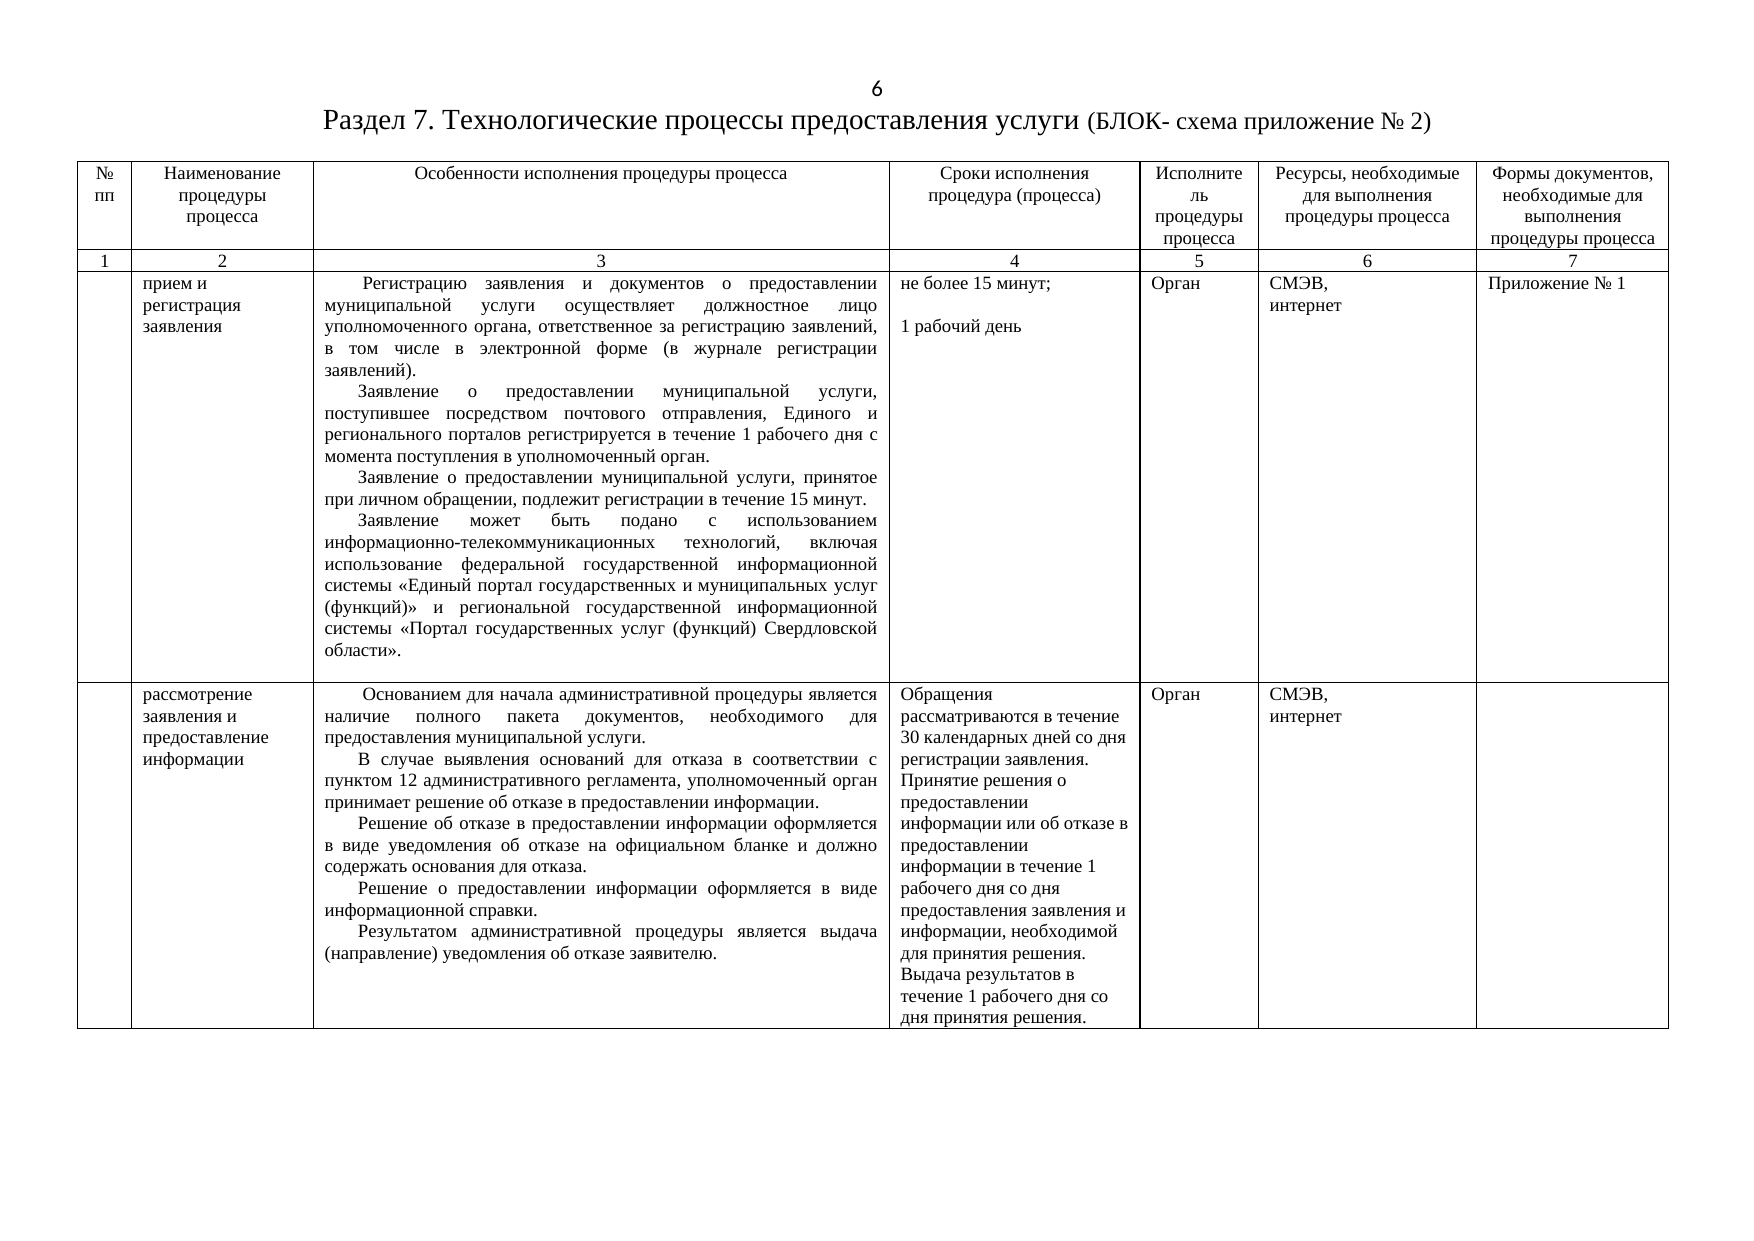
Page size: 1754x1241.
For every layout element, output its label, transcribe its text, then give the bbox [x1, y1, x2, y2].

table_header Наименование процедуры процесса [132, 162, 313, 248]
table_header Ресурсы, необходимые для выполнения процедуры процесса [1259, 162, 1476, 248]
table_cell 4 [890, 250, 1139, 271]
table_cell [78, 272, 131, 682]
table_cell [78, 683, 131, 1028]
table_header Формы документов, необходимые для выполнения процедуры процесса [1477, 162, 1668, 248]
table_cell рассмотрение заявления и предоставление информации [132, 683, 313, 1028]
table_cell СМЭВ, интернет [1259, 683, 1476, 1028]
table_header Особенности исполнения процедуры процесса [314, 162, 889, 248]
table_header Сроки исполнения процедура (процесса) [890, 162, 1139, 248]
table_cell 3 [314, 250, 889, 271]
table_cell Приложение № 1 [1477, 272, 1668, 682]
table_cell 5 [1141, 250, 1258, 271]
table_cell Обращения рассматриваются в течение 30 календарных дней со дня регистрации заявления. Принятие решения о предоставлении информации или об отказе в предоставлении информации в течение 1 рабочего дня со дня предоставления заявления и информации, необходимой для принятия решения. Выдача результатов в течение 1 рабочего дня со дня принятия решения. [890, 683, 1139, 1028]
table_cell Регистрацию заявления и документов о предоставлении муниципальной услуги осуществляет должностное лицо уполномоченного органа, ответственное за регистрацию заявлений, в том числе в электронной форме (в журнале регистрации заявлений). Заявление о предоставлении муниципальной услуги, поступившее посредством почтового отправления, Единого и регионального порталов регистрируется в течение 1 рабочего дня с момента поступления в уполномоченный орган. Заявление о предоставлении муниципальной услуги, принятое при личном обращении, подлежит регистрации в течение 15 минут. Заявление может быть подано с использованием информационно-телекоммуникационных технологий, включая использование федеральной государственной информационной системы «Единый портал государственных и муниципальных услуг (функций)» и региональной государственной информационной системы «Портал государственных услуг (функций) Свердловской области». [314, 272, 889, 682]
table_cell Основанием для начала административной процедуры является наличие полного пакета документов, необходимого для предоставления муниципальной услуги. В случае выявления оснований для отказа в соответствии с пунктом 12 административного регламента, уполномоченный орган принимает решение об отказе в предоставлении информации. Решение об отказе в предоставлении информации оформляется в виде уведомления об отказе на официальном бланке и должно содержать основания для отказа. Решение о предоставлении информации оформляется в виде информационной справки. Результатом административной процедуры является выдача (направление) уведомления об отказе заявителю. [314, 683, 889, 1028]
table_cell 2 [132, 250, 313, 271]
table_cell 1 [78, 250, 131, 271]
table_cell не более 15 минут; 1 рабочий день [890, 272, 1139, 682]
text Раздел 7. Технологические процессы предоставления услуги (БЛОК- схема приложение № 2) [89, 102, 1665, 135]
table_cell Орган [1141, 683, 1258, 1028]
table_cell 7 [1477, 250, 1668, 271]
table_header Исполнитель процедуры процесса [1141, 162, 1258, 248]
table_header № пп [78, 162, 131, 248]
table_cell Орган [1141, 272, 1258, 682]
table_cell [1477, 683, 1668, 1028]
table_cell 6 [1259, 250, 1476, 271]
table_cell прием и регистрация заявления [132, 272, 313, 682]
table_cell СМЭВ, интернет [1259, 272, 1476, 682]
